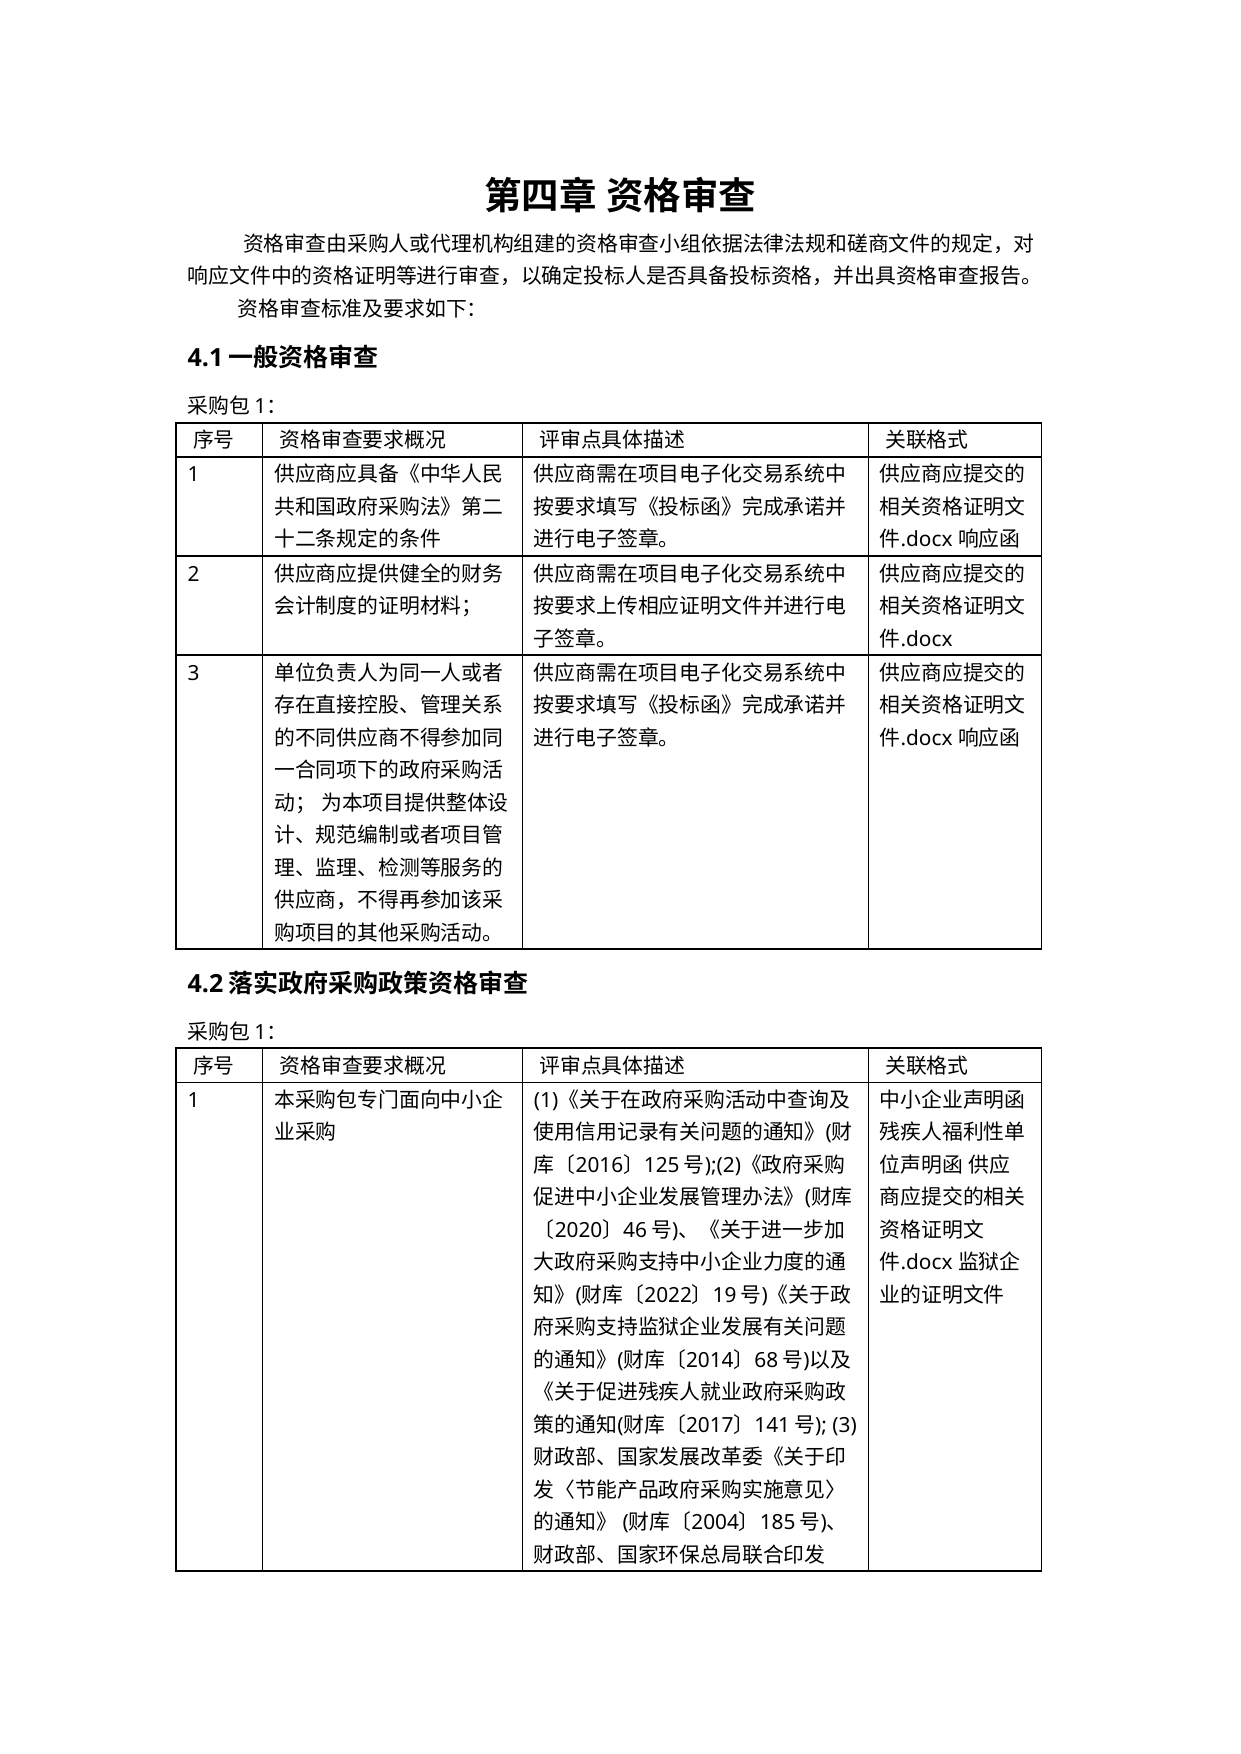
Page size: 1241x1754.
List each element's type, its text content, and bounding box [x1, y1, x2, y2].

table_cell 本采购包专门面向中小企业采购 [263, 1083, 522, 1570]
table_cell 供应商需在项目电子化交易系统中按要求填写《投标函》完成承诺并进行电子签章。 [523, 458, 868, 555]
table_cell 供应商应提供健全的财务会计制度的证明材料； [263, 557, 522, 654]
text 资格审查标准及要求如下： [187, 292, 1053, 324]
text 第四章 资格审查 [187, 162, 1053, 227]
table_header 资格审查要求概况 [263, 1049, 522, 1081]
table_header 序号 [177, 1049, 262, 1081]
text 采购包1： [187, 389, 1053, 422]
table_cell 供应商应提交的相关资格证明文件.docx [869, 557, 1041, 654]
text 4.1一般资格审查 [187, 324, 1053, 389]
table_header 关联格式 [869, 1049, 1041, 1081]
text 4.2落实政府采购政策资格审查 [187, 950, 1053, 1015]
table_cell 供应商应提交的相关资格证明文件.docx 响应函 [869, 458, 1041, 555]
table_cell 供应商应提交的相关资格证明文件.docx 响应函 [869, 656, 1041, 948]
table_cell 供应商需在项目电子化交易系统中按要求填写《投标函》完成承诺并进行电子签章。 [523, 656, 868, 948]
table_header 资格审查要求概况 [263, 424, 522, 456]
table_cell 3 [177, 656, 262, 948]
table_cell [869, 1083, 1041, 1570]
table_header 评审点具体描述 [523, 424, 868, 456]
table_header 序号 [177, 424, 262, 456]
text 资格审查由采购人或代理机构组建的资格审查小组依据法律法规和磋商文件的规定，对响应文件中的资格证明等进行审查，以确定投标人是否具备投标资格，并出具资格审查报告。 [187, 227, 1053, 292]
table_cell 供应商应具备《中华人民共和国政府采购法》第二十二条规定的条件 [263, 458, 522, 555]
table_header 评审点具体描述 [523, 1049, 868, 1081]
table_cell 供应商需在项目电子化交易系统中按要求上传相应证明文件并进行电子签章。 [523, 557, 868, 654]
table_cell 2 [177, 557, 262, 654]
table_cell 1 [177, 1083, 262, 1570]
text 采购包1： [187, 1015, 1053, 1047]
table_cell 单位负责人为同一人或者存在直接控股、管理关系的不同供应商不得参加同一合同项下的政府采购活动； 为本项目提供整体设计、规范编制或者项目管理、监理、检测等服务的供应商，不得再参加该采购项目的其他采购活动。 [263, 656, 522, 948]
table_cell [523, 1083, 868, 1570]
table_header 关联格式 [869, 424, 1041, 456]
table_cell 1 [177, 458, 262, 555]
